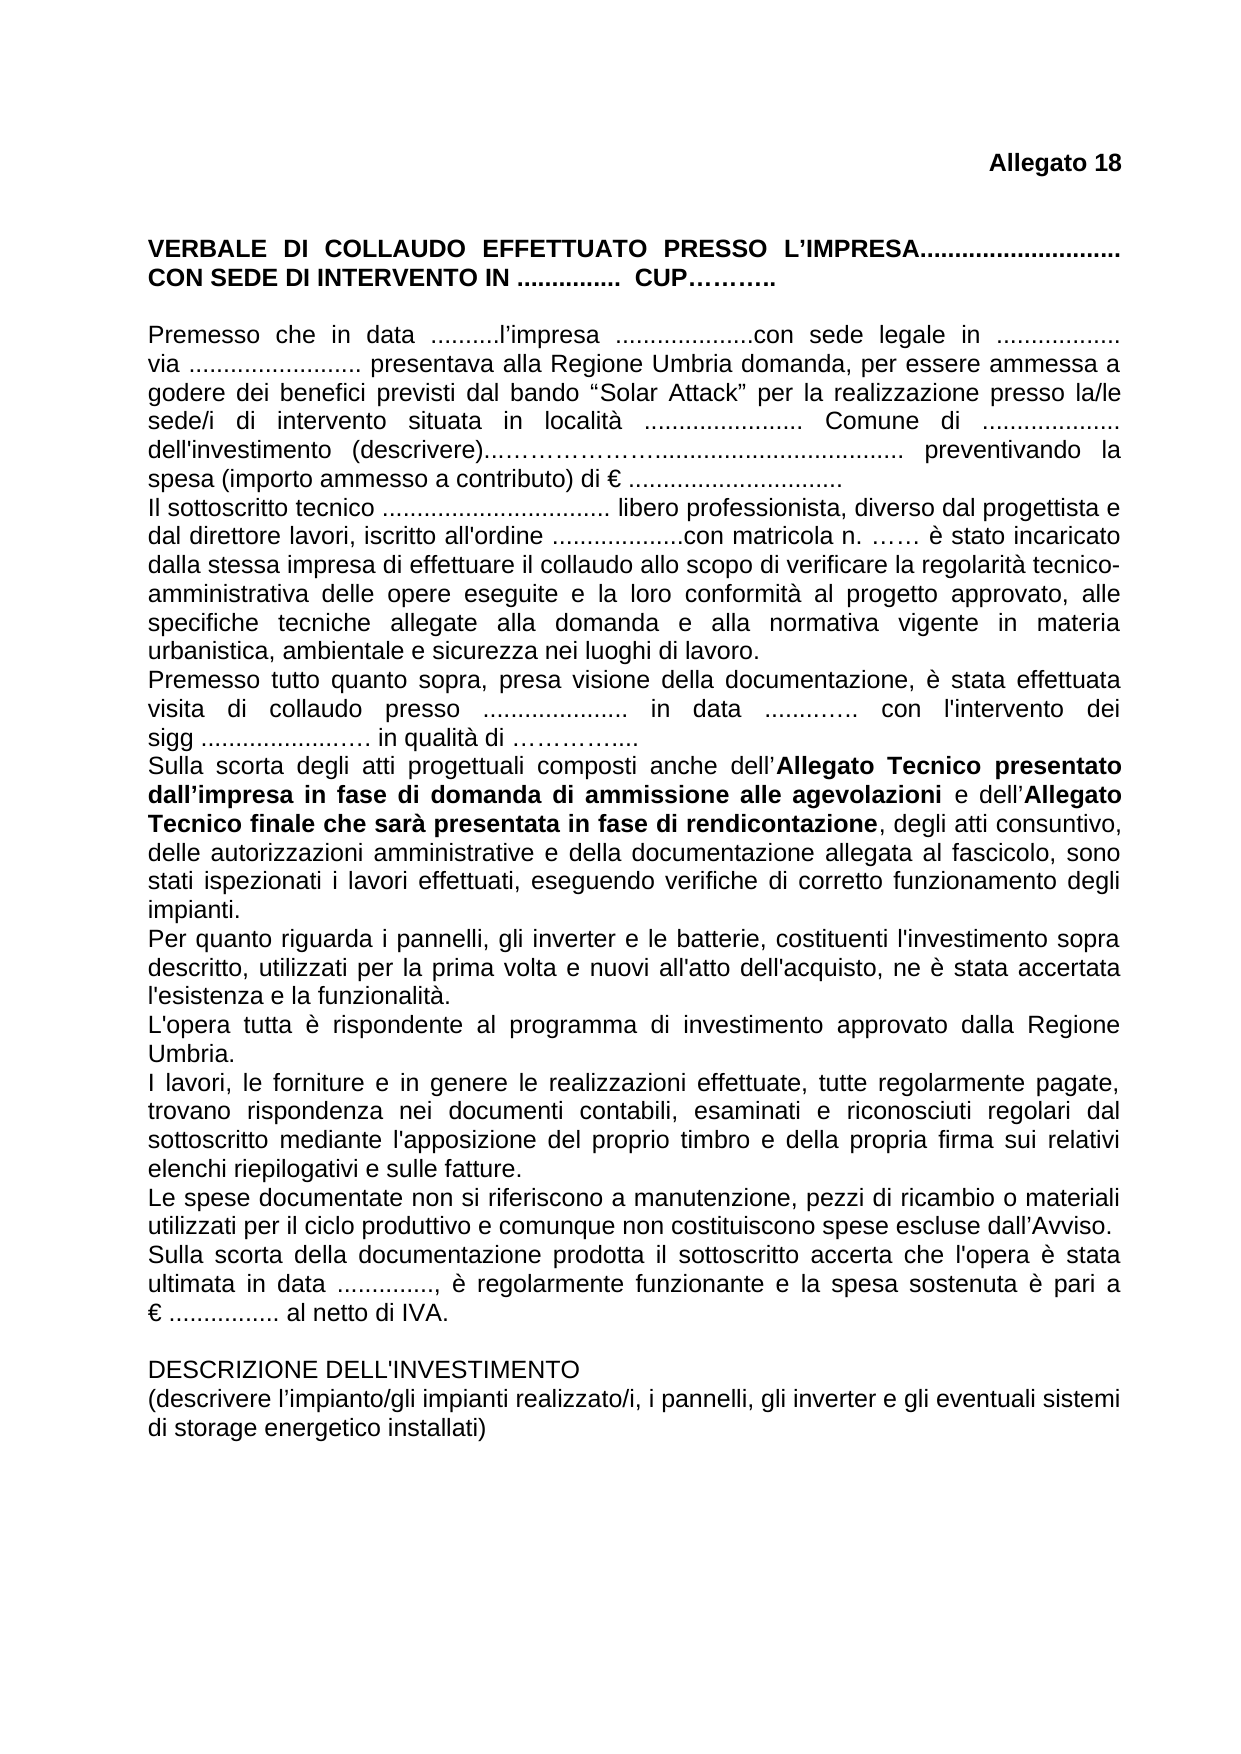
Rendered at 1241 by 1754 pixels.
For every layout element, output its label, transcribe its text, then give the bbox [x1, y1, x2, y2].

text I lavori, le forniture e in genere le realizzazioni effettuate, tutte regolarmente pagate, trovano rispondenza nei documenti contabili, esaminati e riconosciuti regolari dal sottoscritto mediante l'apposizione del proprio timbro e della propria firma sui relativi elenchi riepilogativi e sulle fatture. [148, 1068, 1122, 1183]
text Sulla scorta della documentazione prodotta il sottoscritto accerta che l'opera è stata ultimata in data .............., è regolarmente funzionante e la spesa sostenuta è pari a € ................ al netto di IVA. [148, 1240, 1122, 1326]
text DESCRIZIONE DELL'INVESTIMENTO [148, 1355, 1122, 1384]
text Per quanto riguarda i pannelli, gli inverter e le batterie, costituenti l'investimento sopra descritto, utilizzati per la prima volta e nuovi all'atto dell'acquisto, ne è stata accertata l'esistenza e la funzionalità. [148, 924, 1122, 1010]
text L'opera tutta è rispondente al programma di investimento approvato dalla Regione Umbria. [148, 1010, 1122, 1068]
text VERBALE DI COLLAUDO EFFETTUATO PRESSO L’IMPRESA............................. CON SEDE DI INTERVENTO IN ............... CUP……….. [148, 234, 1122, 291]
text Sulla scorta degli atti progettuali composti anche dell’Allegato Tecnico presentato dall’impresa in fase di domanda di ammissione alle agevolazioni e dell’Allegato Tecnico finale che sarà presentata in fase di rendicontazione, degli atti consuntivo, delle autorizzazioni amministrative e della documentazione allegata al fascicolo, sono stati ispezionati i lavori effettuati, eseguendo verifiche di corretto funzionamento degli impianti. [148, 751, 1122, 924]
text Premesso che in data ..........l’impresa ....................con sede legale in .................. via ......................... presentava alla Regione Umbria domanda, per essere ammessa a godere dei benefici previsti dal bando “Solar Attack” per la realizzazione presso la/le sede/i di intervento situata in località ....................... Comune di .................... dell'investimento (descrivere)...……………….................................... preventivando la spesa (importo ammesso a contributo) di € ............................... [148, 320, 1122, 493]
text Allegato 18 [354, 148, 1122, 176]
text (descrivere l’impianto/gli impianti realizzato/i, i pannelli, gli inverter e gli eventuali sistemi di storage energetico installati) [148, 1384, 1122, 1441]
text Le spese documentate non si riferiscono a manutenzione, pezzi di ricambio o materiali utilizzati per il ciclo produttivo e comunque non costituiscono spese escluse dall’Avviso. [148, 1183, 1122, 1240]
text Premesso tutto quanto sopra, presa visione della documentazione, è stata effettuata visita di collaudo presso ..................... in data ........….. con l'intervento dei sigg ....................…. in qualità di ………….... [148, 665, 1122, 751]
text Il sottoscritto tecnico ................................. libero professionista, diverso dal progettista e dal direttore lavori, iscritto all'ordine ...................con matricola n. …… è stato incaricato dalla stessa impresa di effettuare il collaudo allo scopo di verificare la regolarità tecnico-amministrativa delle opere eseguite e la loro conformità al progetto approvato, alle specifiche tecniche allegate alla domanda e alla normativa vigente in materia urbanistica, ambientale e sicurezza nei luoghi di lavoro. [148, 493, 1122, 665]
